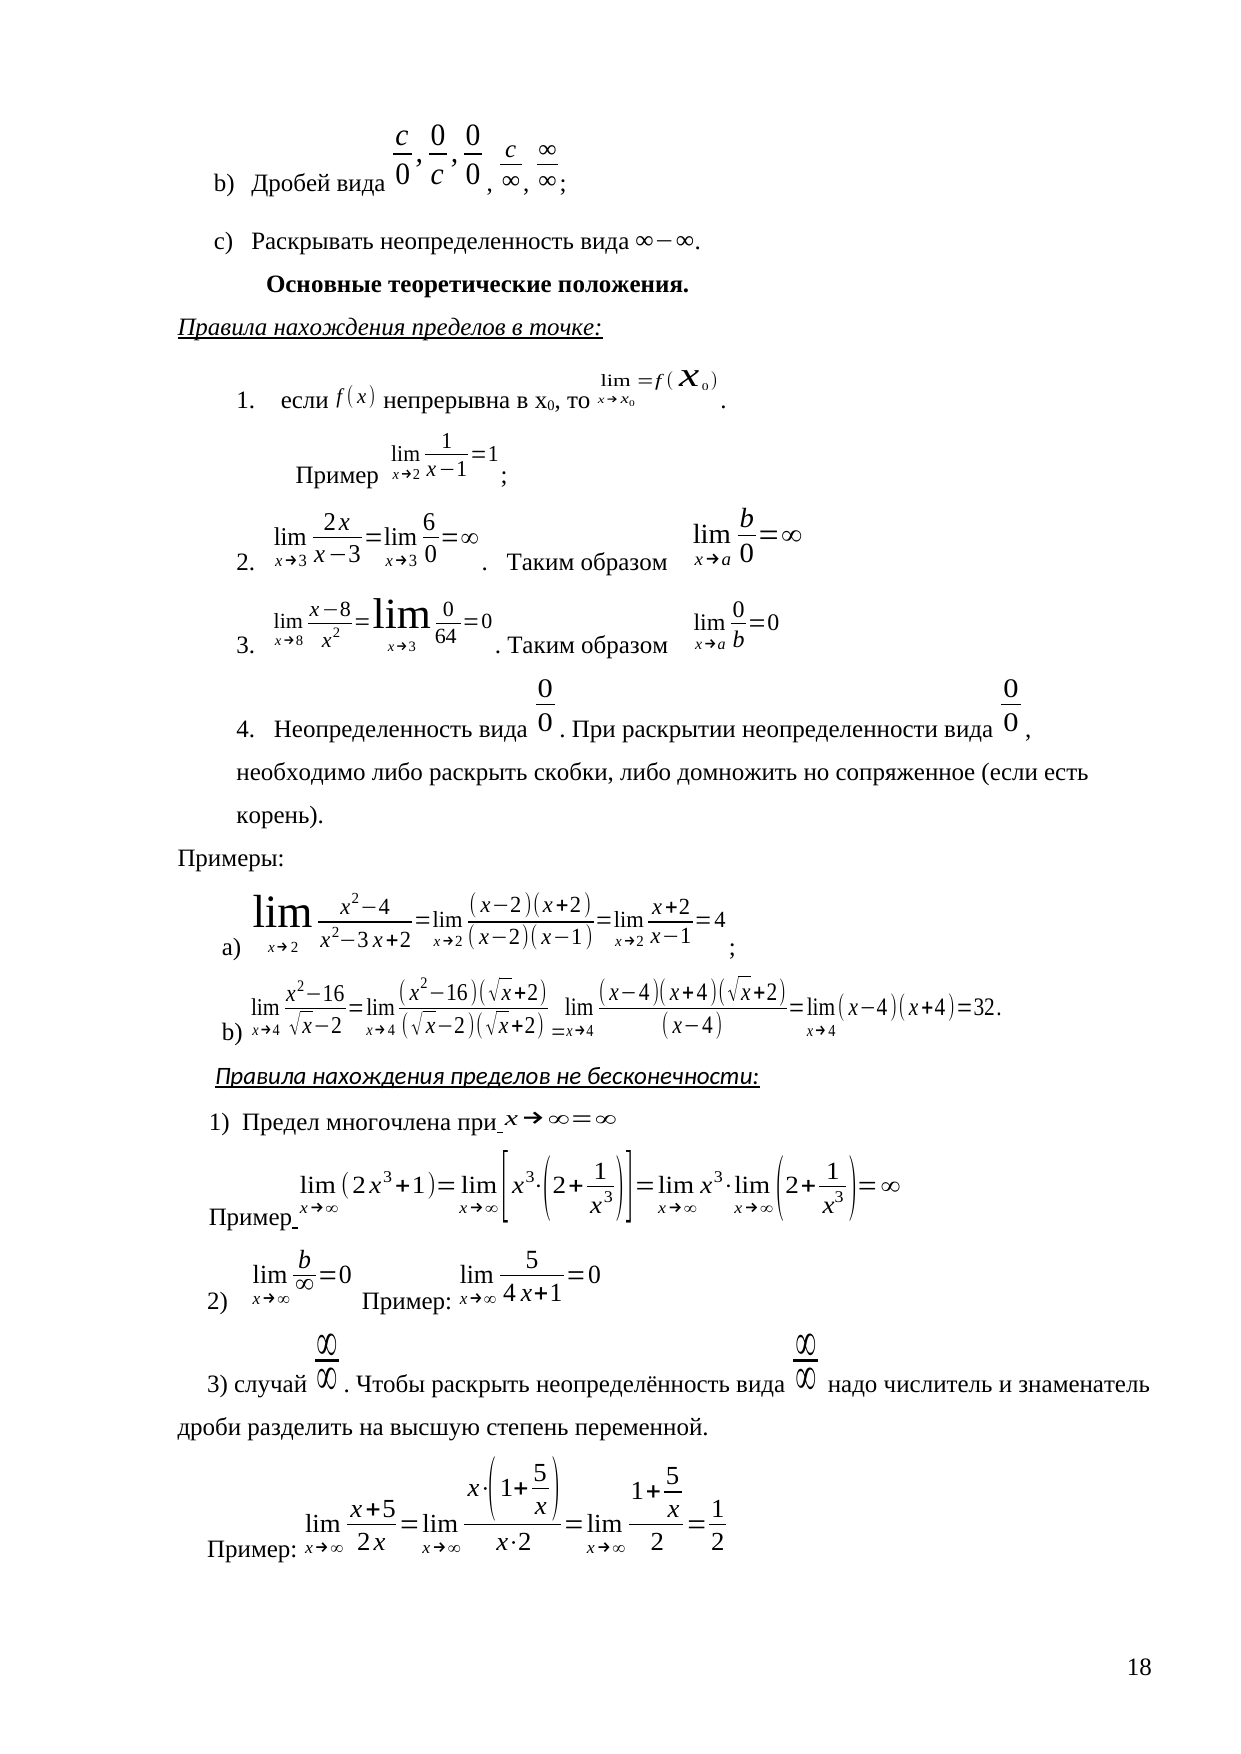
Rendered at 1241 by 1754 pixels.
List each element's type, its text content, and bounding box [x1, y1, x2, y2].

list Правила нахождения пределов не бесконечности: [215, 1061, 1152, 1091]
list если непрерывна в x0, то . [236, 356, 1152, 414]
text Правила нахождения пределов в точке: [177, 312, 1152, 341]
list . Таким образом [236, 590, 1152, 659]
text Примеры: [177, 843, 1152, 872]
list . Таким образом [236, 503, 1152, 576]
text Пример ; [295, 428, 1152, 489]
text 1) Предел многочлена при [208, 1106, 1152, 1136]
text Основные теоретические положения. [177, 269, 1152, 298]
list Дробей вида , , ; [177, 118, 1152, 212]
list Неопределенность вида . При раскрытии неопределенности вида , необходимо либо раскрыть скобки, либо домножить но сопряженное (если есть корень). [236, 674, 1152, 829]
list ; [177, 886, 1152, 960]
text 3) случай . Чтобы раскрыть неопределённость вида надо числитель и знаменатель дроби разделить на высшую степень переменной. [177, 1329, 1152, 1441]
list Раскрывать неопределенность вида . [177, 226, 1152, 255]
text Пример [208, 1150, 1152, 1231]
list Пример: [207, 1245, 1152, 1314]
list = [177, 975, 1152, 1046]
text Пример: [207, 1455, 1152, 1563]
